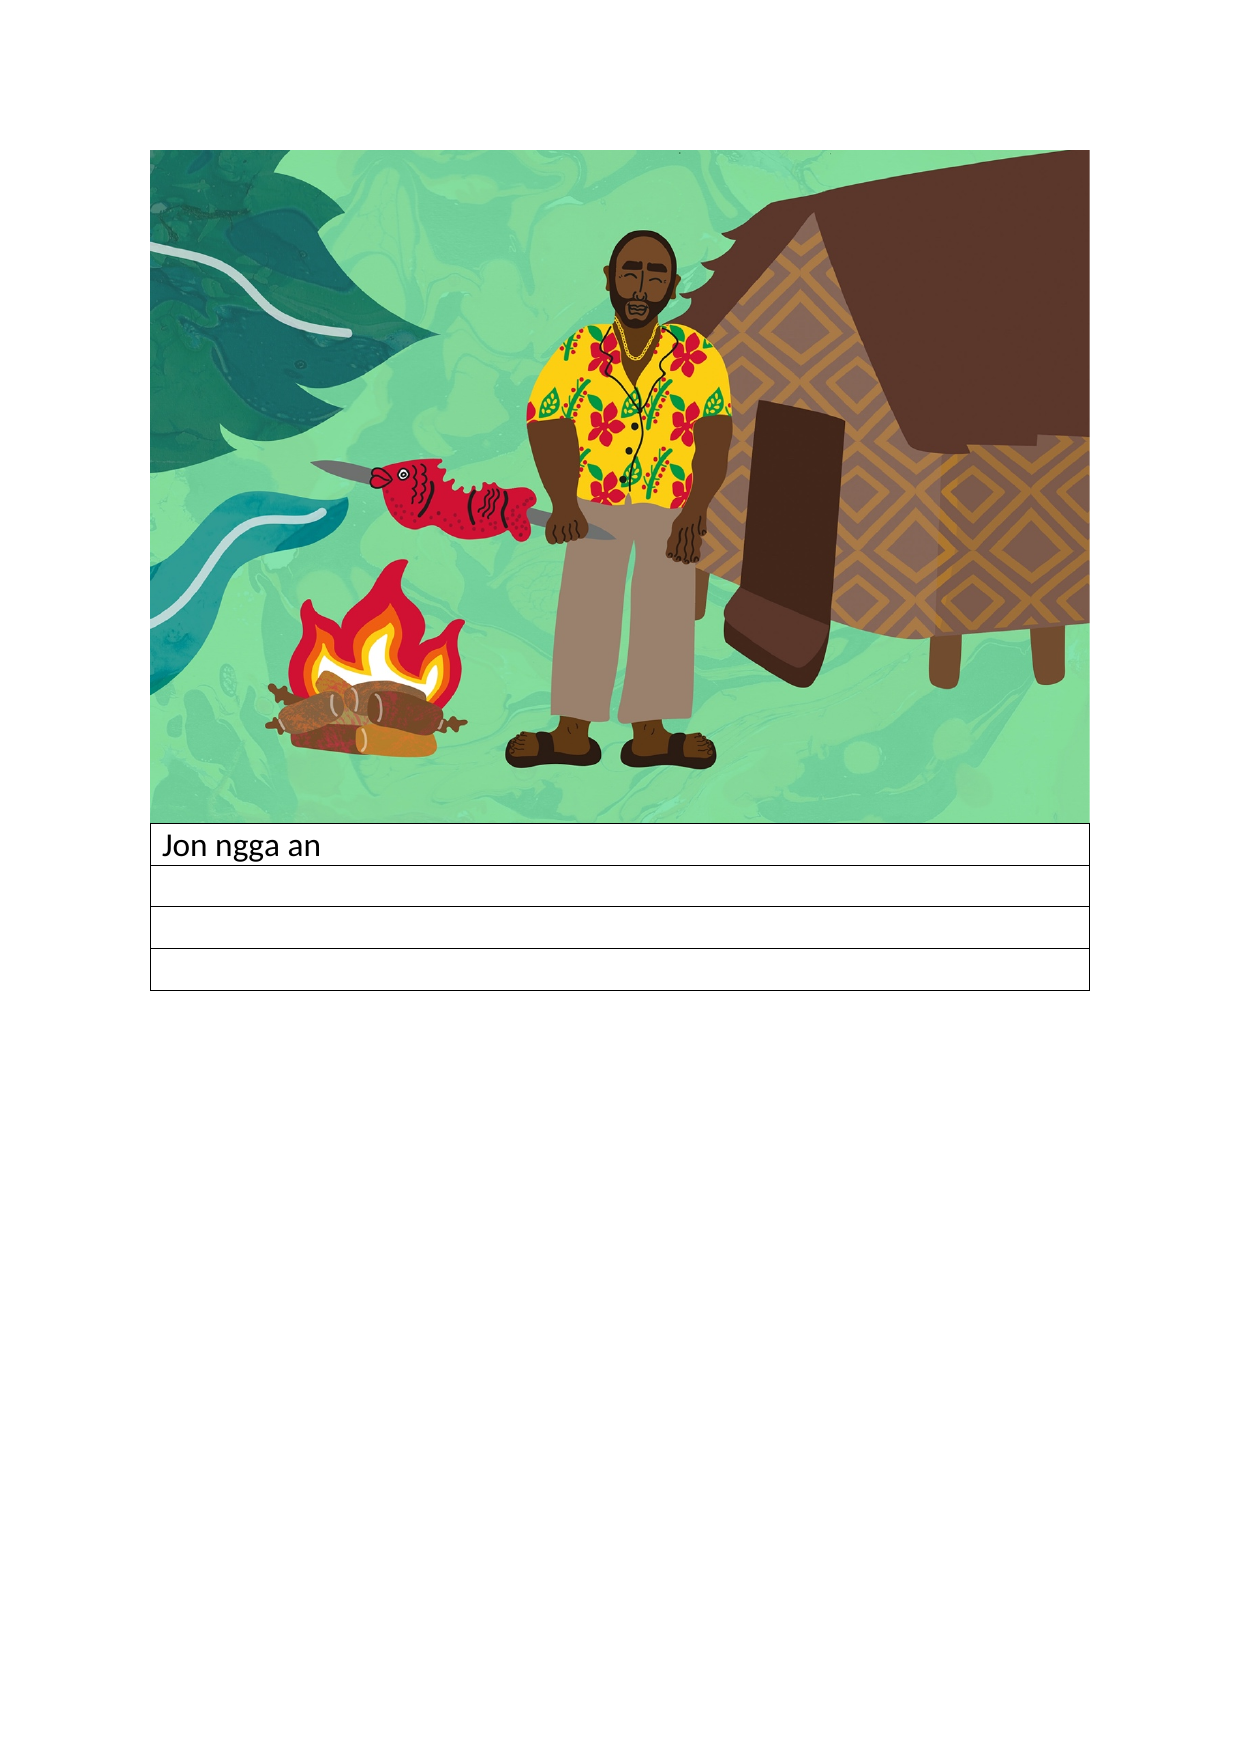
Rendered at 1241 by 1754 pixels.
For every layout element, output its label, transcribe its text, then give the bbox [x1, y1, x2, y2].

table_cell [151, 949, 1089, 990]
table_header Jon ngga an [151, 824, 1089, 864]
table_cell [151, 907, 1089, 948]
table_cell [151, 866, 1089, 906]
picture [150, 150, 1090, 823]
